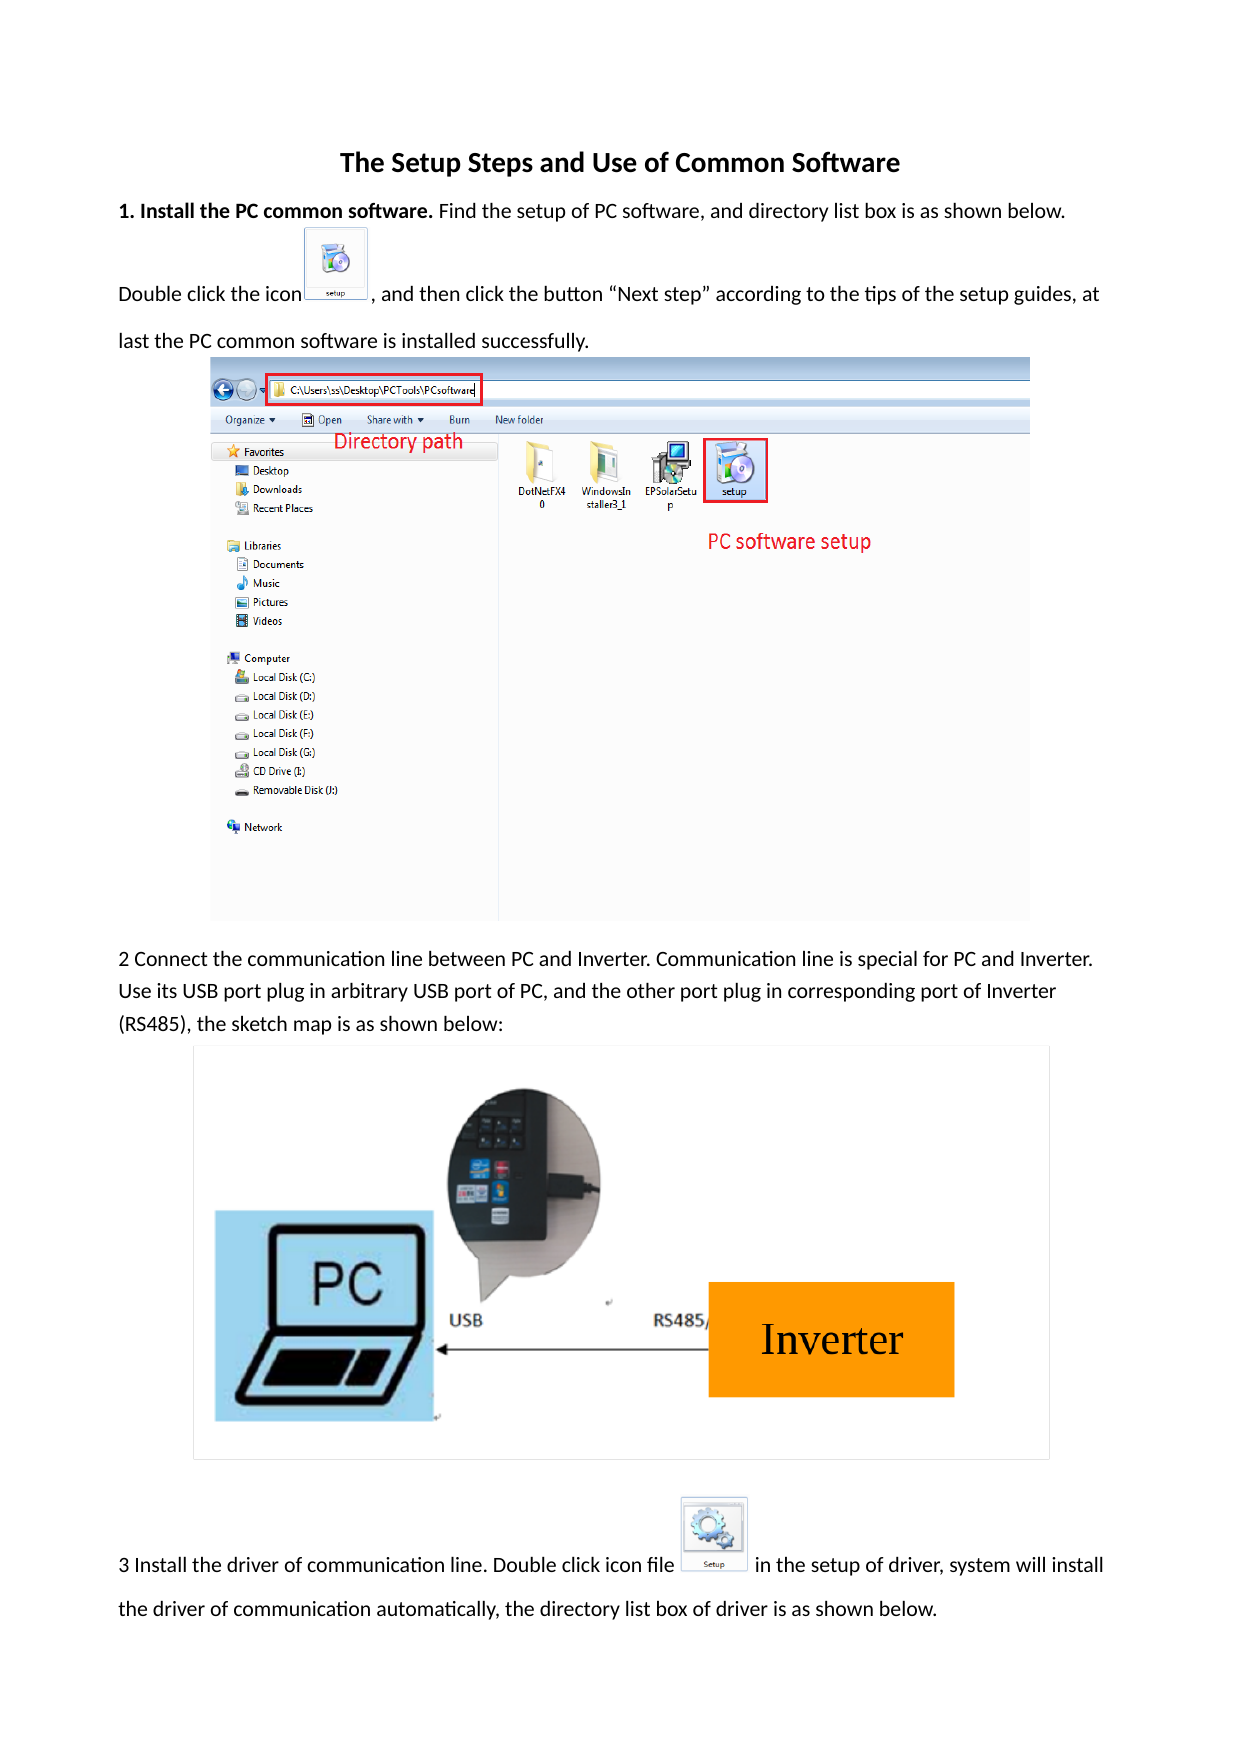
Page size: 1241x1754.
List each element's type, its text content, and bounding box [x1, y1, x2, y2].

picture [210, 357, 1030, 921]
picture [679, 1494, 750, 1573]
text 2 Connect the communication line between PC and Inverter. Communication line is special for PC and Inverter. Use its USB port plug in arbitrary USB port of PC, and the other port plug in corresponding port of Inverter (RS485), the sketch map is as shown below: [118, 942, 1122, 1039]
text 1. Install the PC common software. Find the setup of PC software, and directory list box is as shown below. Double click the icon, and then click the button “Next step” according to the tips of the setup guides, at last the PC common software is installed successfully. [118, 194, 1122, 357]
text The Setup Steps and Use of Common Software [118, 129, 1122, 194]
picture [302, 227, 371, 302]
text 3 Install the driver of communication line. Double click icon file in the setup of driver, system will install the driver of communication automatically, the directory list box of driver is as shown below. [118, 1494, 1122, 1624]
